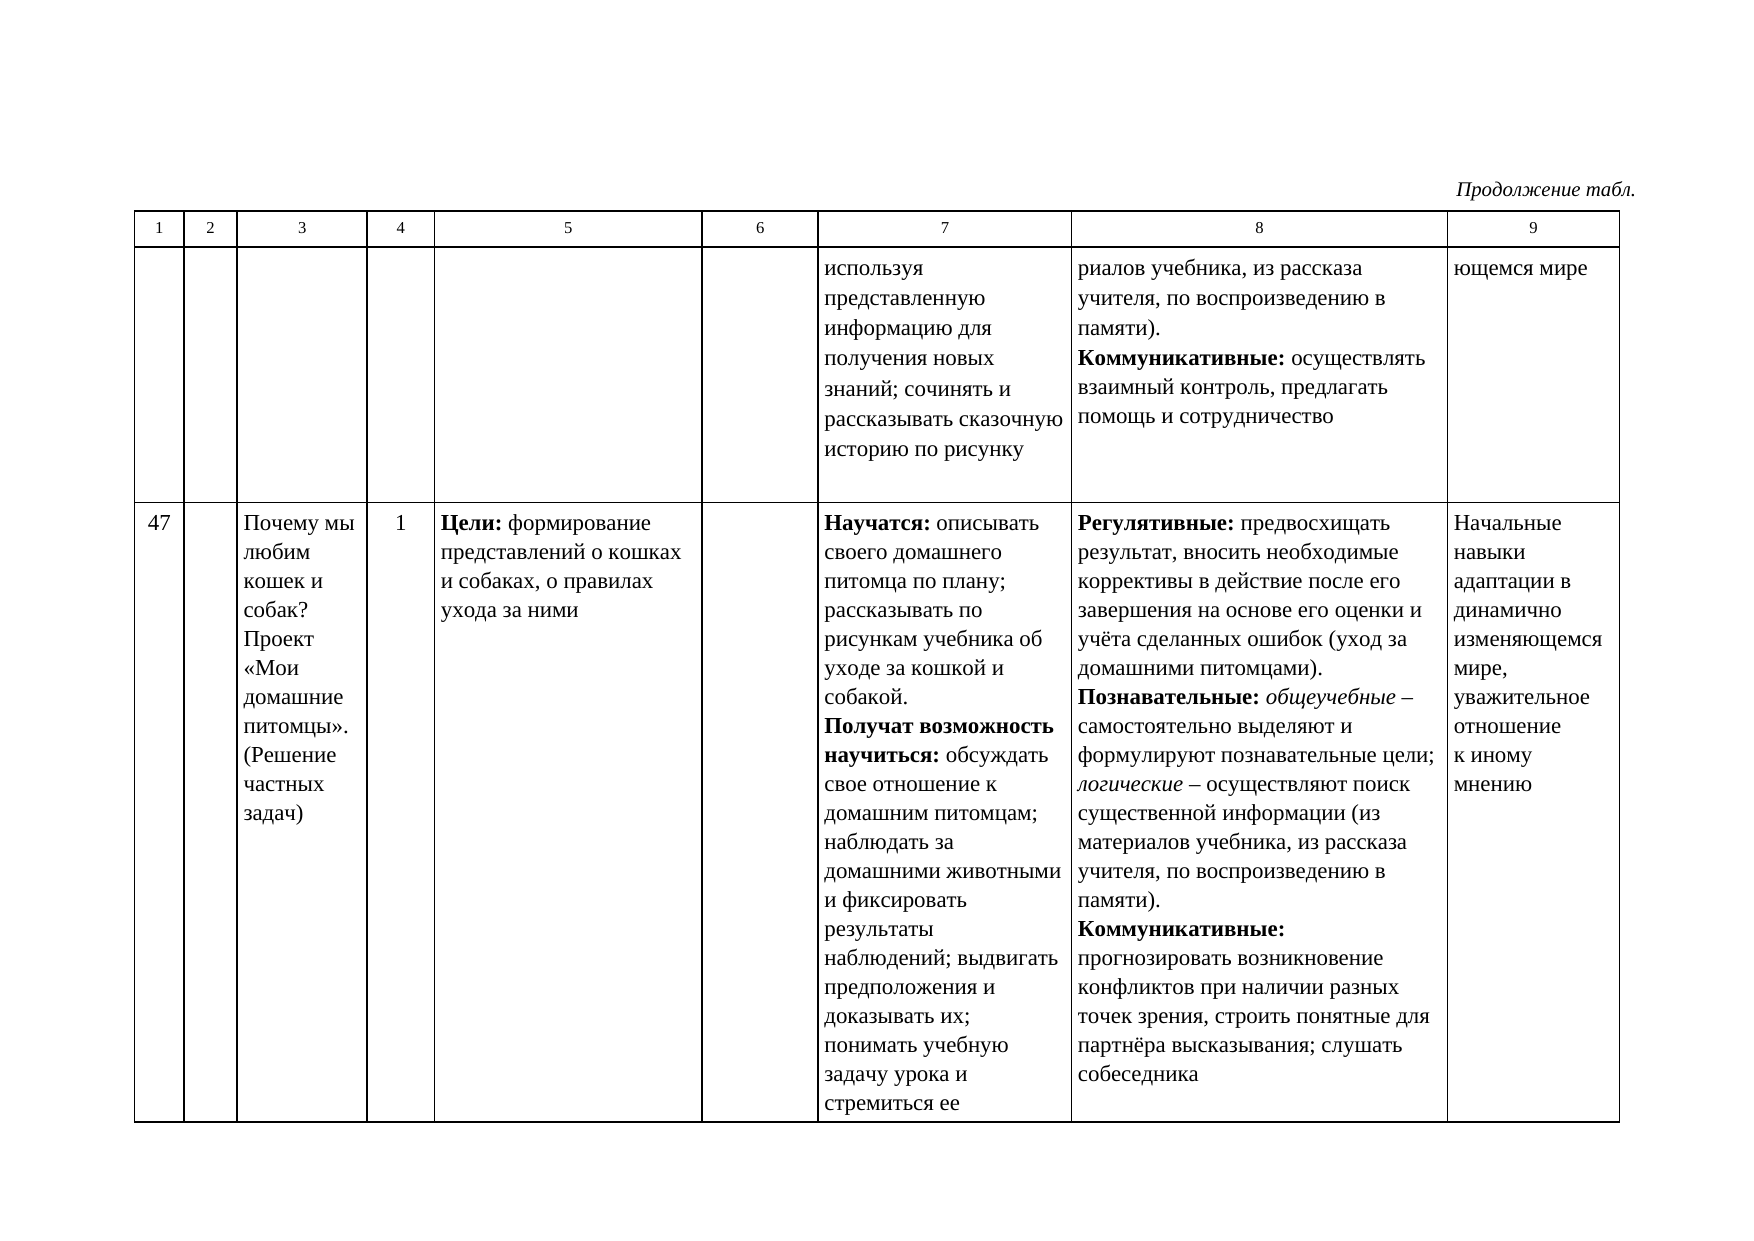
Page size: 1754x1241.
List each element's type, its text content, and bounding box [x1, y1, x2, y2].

table_header 1 [135, 212, 183, 246]
table_cell [368, 248, 434, 502]
table_cell [703, 503, 817, 1121]
table_header 7 [819, 212, 1071, 246]
table_cell риалов учебника, из рассказа учителя, по воспроизведению в памяти). Коммуникативные: осуществлять взаимный контроль, предлагать помощь и сотрудничество [1072, 248, 1447, 502]
table_header 2 [185, 212, 236, 246]
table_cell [1448, 503, 1619, 1121]
table_header 4 [368, 212, 434, 246]
table_cell используя представленную информацию для получения новых знаний; сочинять и рассказывать сказочную историю по рисунку [819, 248, 1071, 502]
text Продолжение табл. [118, 177, 1636, 201]
table_header 3 [238, 212, 366, 246]
table_cell [135, 248, 183, 502]
table_header 6 [703, 212, 817, 246]
table_cell [185, 248, 236, 502]
table_cell [435, 248, 701, 502]
table_cell ющемся мире [1448, 248, 1619, 502]
table_cell [703, 248, 817, 502]
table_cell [819, 503, 1071, 1121]
table_cell 47 [135, 503, 183, 1121]
table_header 8 [1072, 212, 1447, 246]
table_cell [238, 248, 366, 502]
table_header 5 [435, 212, 701, 246]
table_header 9 [1448, 212, 1619, 246]
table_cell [238, 503, 366, 1121]
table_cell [435, 503, 701, 1121]
table_cell [185, 503, 236, 1121]
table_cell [1072, 503, 1447, 1121]
table_cell 1 [368, 503, 434, 1121]
